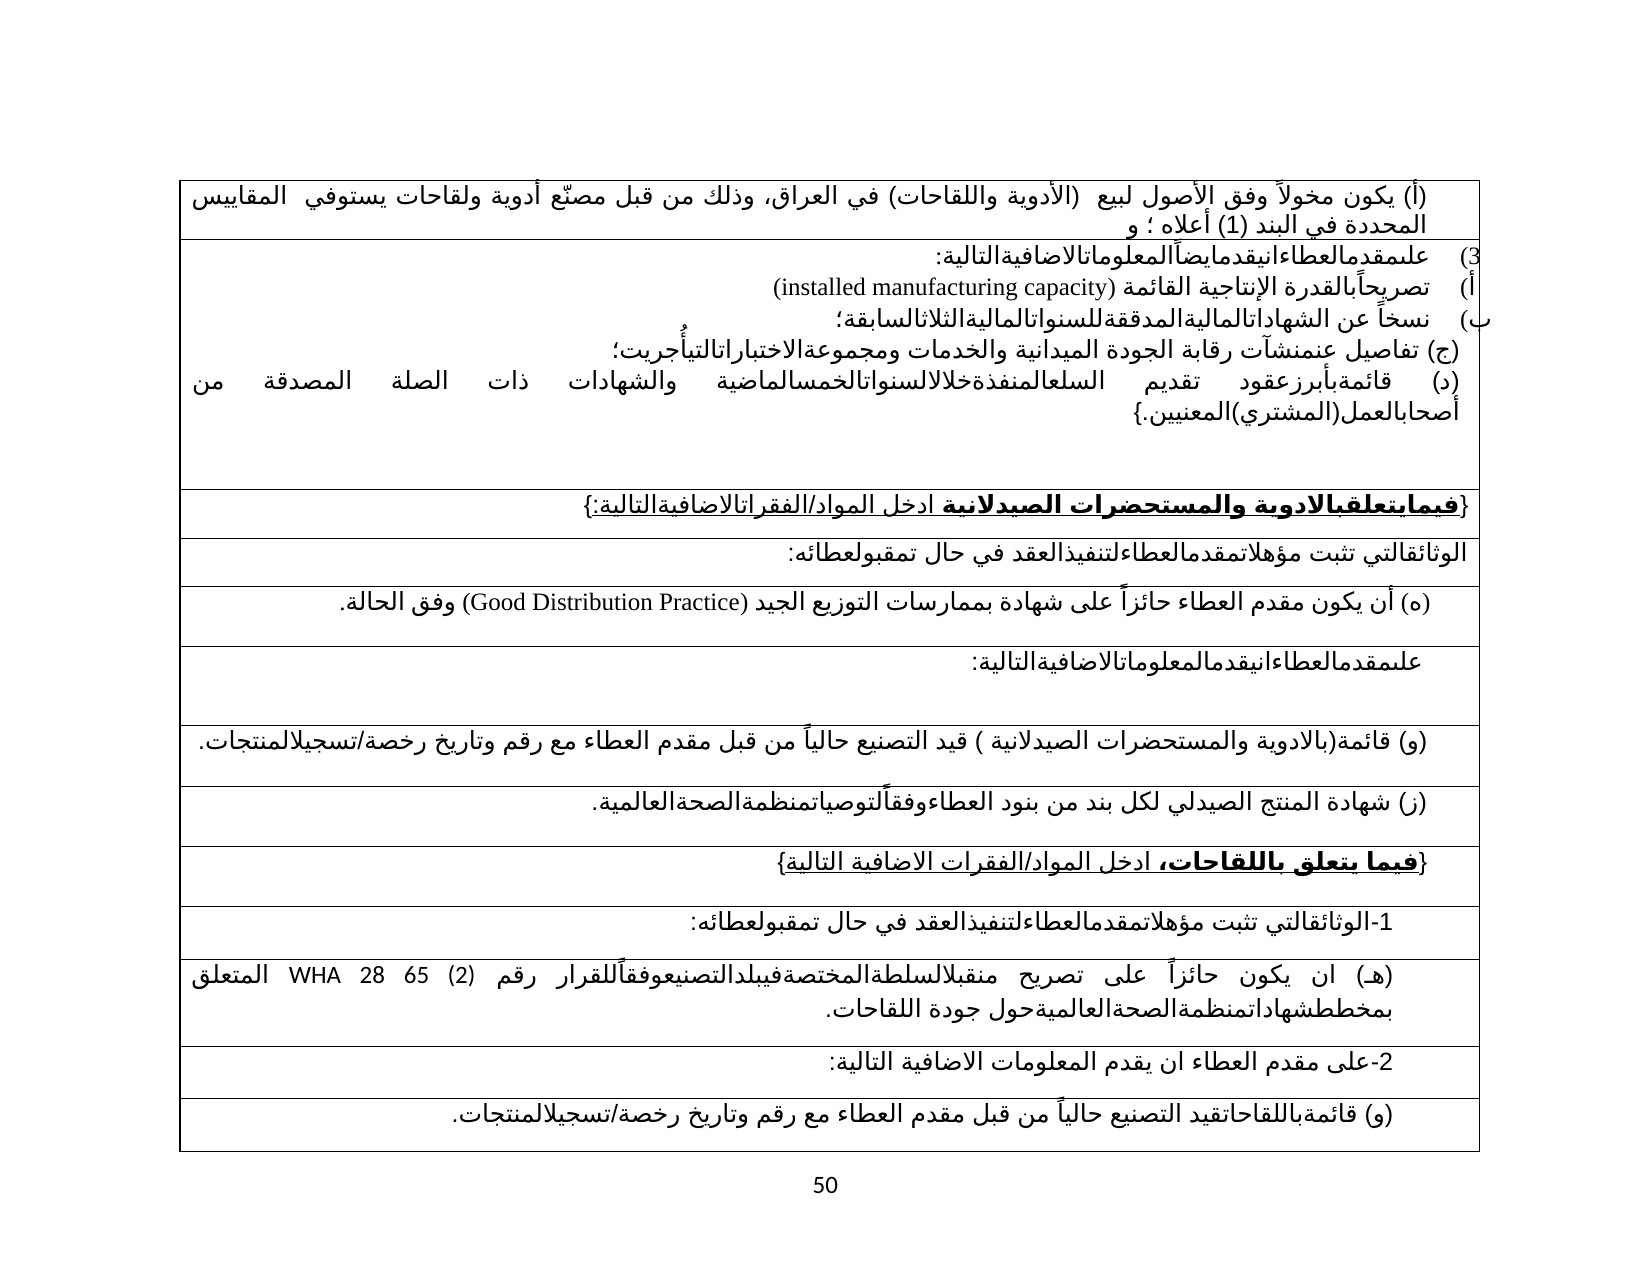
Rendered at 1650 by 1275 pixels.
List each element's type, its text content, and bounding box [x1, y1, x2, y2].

table_cell الوثائقالتي تثبت مؤهلاتمقدمالعطاءلتنفيذالعقد في حال تمقبولعطائه: [181, 539, 1479, 586]
table_cell (و) قائمةباللقاحاتقيد التصنيع حالياً من قبل مقدم العطاء مع رقم وتاريخ رخصة/تسجيلالمنتجات. [181, 1099, 1479, 1151]
table_cell 2-على مقدم العطاء ان يقدم المعلومات الاضافية التالية: [181, 1047, 1479, 1098]
table_cell {فيما يتعلق باللقاحات، ادخل المواد/الفقرات الاضافية التالية} [181, 847, 1479, 906]
table_cell (ه) أن يكون مقدم العطاء حائزاً على شهادة بممارسات التوزيع الجيد (Good Distribution Practice) وفق الحالة. [181, 587, 1479, 646]
table_cell علىمقدمالعطاءانيقدمالمعلوماتالاضافيةالتالية: [181, 647, 1479, 725]
table_cell (ز) شهادة المنتج الصيدلي لكل بند من بنود العطاءوفقاًلتوصياتمنظمةالصحةالعالمية. [181, 787, 1479, 846]
table_cell علىمقدمالعطاءانيقدمايضاًالمعلوماتالاضافيةالتالية: تصريحاًبالقدرة الإنتاجية القائمة (installed manufacturing capacity) نسخاً عن الشهاداتالماليةالمدققةللسنواتالماليةالثلاثالسابقة؛ (ج) تفاصيل عنمنشآت رقابة الجودة الميدانية والخدمات ومجموعةالاختباراتالتيأُجريت؛ (د) قائمةبأبرزعقود تقديم السلعالمنفذةخلالالسنواتالخمسالماضية والشهادات ذات الصلة المصدقة من أصحابالعمل(المشتري)المعنيين.} [181, 240, 1479, 489]
table_cell (هـ) ان يكون حائزاً على تصريح منقبلالسلطةالمختصةفيبلدالتصنيعوفقاًللقرار رقم WHA 28 65 (2) المتعلق بمخططشهاداتمنظمةالصحةالعالميةحول جودة اللقاحات. [181, 960, 1479, 1046]
table_cell (و) قائمة(بالادوية والمستحضرات الصيدلانية ) قيد التصنيع حالياً من قبل مقدم العطاء مع رقم وتاريخ رخصة/تسجيلالمنتجات. [181, 726, 1479, 786]
table_cell 1-الوثائقالتي تثبت مؤهلاتمقدمالعطاءلتنفيذالعقد في حال تمقبولعطائه: [181, 907, 1479, 959]
table_cell {فيمايتعلقبالادوية والمستحضرات الصيدلانية ادخل المواد/الفقراتالاضافيةالتالية:} [181, 490, 1479, 537]
table_cell (أ) يكون مخولاً وفق الأصول لبيع (الأدوية واللقاحات) في العراق، وذلك من قبل مصنّع أدوية ولقاحات يستوفي المقاييس المحددة في البند (1) أعلاه ؛ و [181, 181, 1479, 238]
